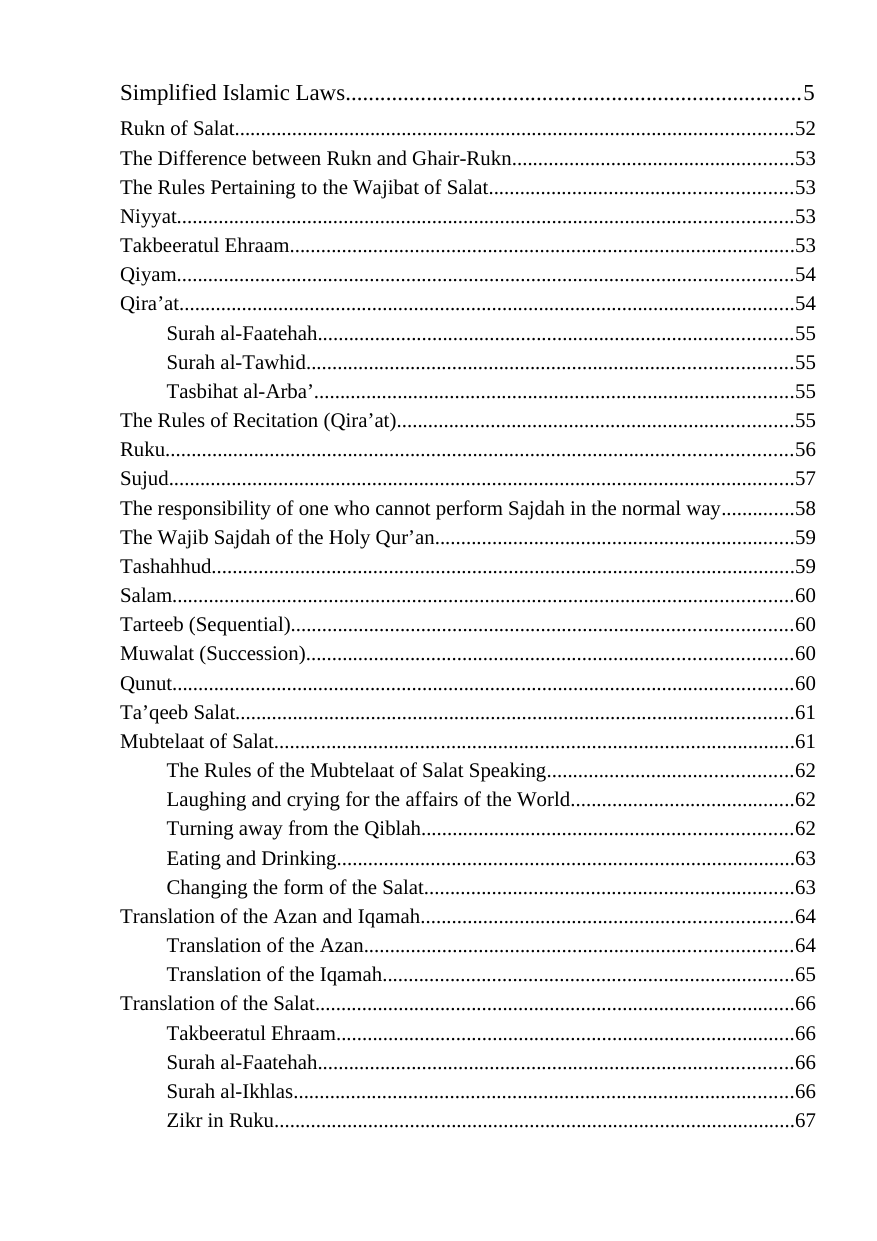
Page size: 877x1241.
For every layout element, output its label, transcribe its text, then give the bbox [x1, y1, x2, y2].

text Salam 60 [120, 579, 772, 608]
text Qiyam 54 [120, 258, 772, 287]
text Translation of the Azan and Iqamah 64 [120, 900, 772, 929]
text The responsibility of one who cannot perform Sajdah in the normal way 58 [120, 492, 772, 521]
text Tarteeb (Sequential) 60 [120, 608, 772, 637]
text Qunut 60 [120, 667, 772, 696]
text Zikr in Ruku 67 [166, 1104, 817, 1133]
text Sujud 57 [120, 462, 772, 492]
text The Rules of Recitation (Qira’at) 55 [120, 404, 772, 433]
text Eating and Drinking 63 [166, 842, 817, 871]
text The Rules of the Mubtelaat of Salat Speaking 62 [166, 754, 817, 783]
text Ruku 56 [120, 433, 772, 462]
text Tasbihat al-Arba’ 55 [166, 375, 817, 404]
text Tashahhud 59 [120, 550, 772, 579]
text Turning away from the Qiblah 62 [166, 812, 817, 842]
text Changing the form of the Salat 63 [166, 871, 817, 900]
text Translation of the Azan 64 [166, 929, 817, 958]
text The Difference between Rukn and Ghair-Rukn 53 [120, 142, 772, 171]
text Qira’at 54 [120, 287, 772, 317]
text Takbeeratul Ehraam 66 [166, 1017, 817, 1046]
text Surah al-Faatehah 66 [166, 1046, 817, 1075]
text Niyyat 53 [120, 200, 772, 229]
text Mubtelaat of Salat 61 [120, 725, 772, 754]
text Rukn of Salat 52 [120, 112, 772, 142]
text The Rules Pertaining to the Wajibat of Salat 53 [120, 171, 772, 200]
text Ta’qeeb Salat 61 [120, 696, 772, 725]
text Muwalat (Succession) 60 [120, 637, 772, 667]
text Laughing and crying for the affairs of the World 62 [166, 783, 817, 812]
text The Wajib Sajdah of the Holy Qur’an 59 [120, 521, 772, 550]
text Takbeeratul Ehraam 53 [120, 229, 772, 258]
text Surah al-Ikhlas 66 [166, 1075, 817, 1104]
text Translation of the Iqamah 65 [166, 958, 817, 987]
text Surah al-Faatehah 55 [166, 317, 817, 346]
text Surah al-Tawhid 55 [166, 346, 817, 375]
text Translation of the Salat 66 [120, 987, 772, 1017]
